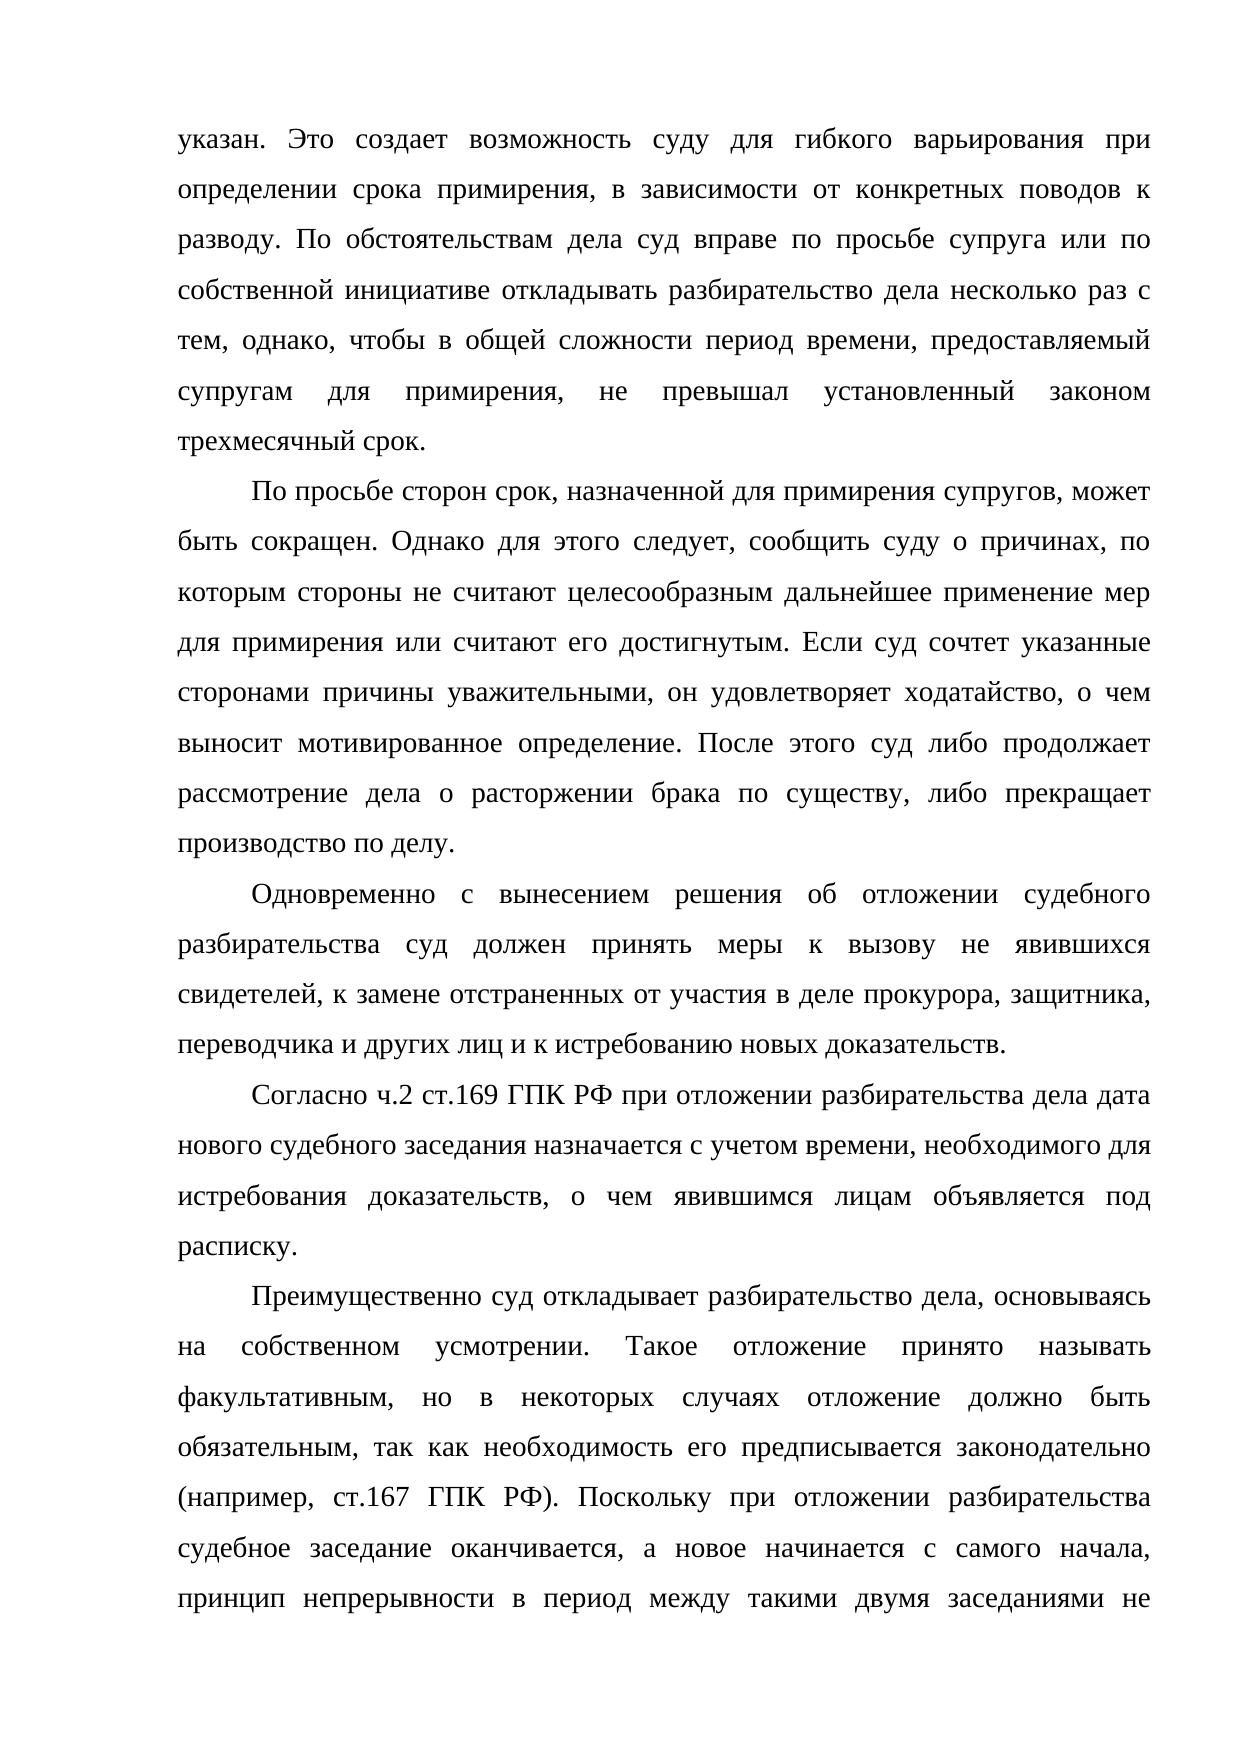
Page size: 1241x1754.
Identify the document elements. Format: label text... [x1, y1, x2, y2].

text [177, 1278, 1152, 1614]
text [177, 121, 1152, 456]
text Одновременно с вынесением решения об отложении судебного разбирательства суд должен принять меры к вызову не явившихся свидетелей, к замене отстраненных от участия в деле прокурора, защитника, переводчика и других лиц и к истребованию новых доказательств. [177, 876, 1152, 1060]
text По просьбе сторон срок, назначенной для примирения супругов, может быть сокращен. Однако для этого следует, сообщить суду о причинах, по которым стороны не считают целесообразным дальнейшее применение мер для примирения или считают его достигнутым. Если суд сочтет указанные сторонами причины уважительными, он удовлетворяет ходатайство, о чем выносит мотивированное определение. После этого суд либо продолжает рассмотрение дела о расторжении брака по существу, либо прекращает производство по делу. [177, 473, 1152, 859]
text Согласно ч.2 ст.169 ГПК РФ при отложении разбирательства дела дата нового судебного заседания назначается с учетом времени, необходимого для истребования доказательств, о чем явившимся лицам объявляется под расписку. [177, 1077, 1152, 1261]
